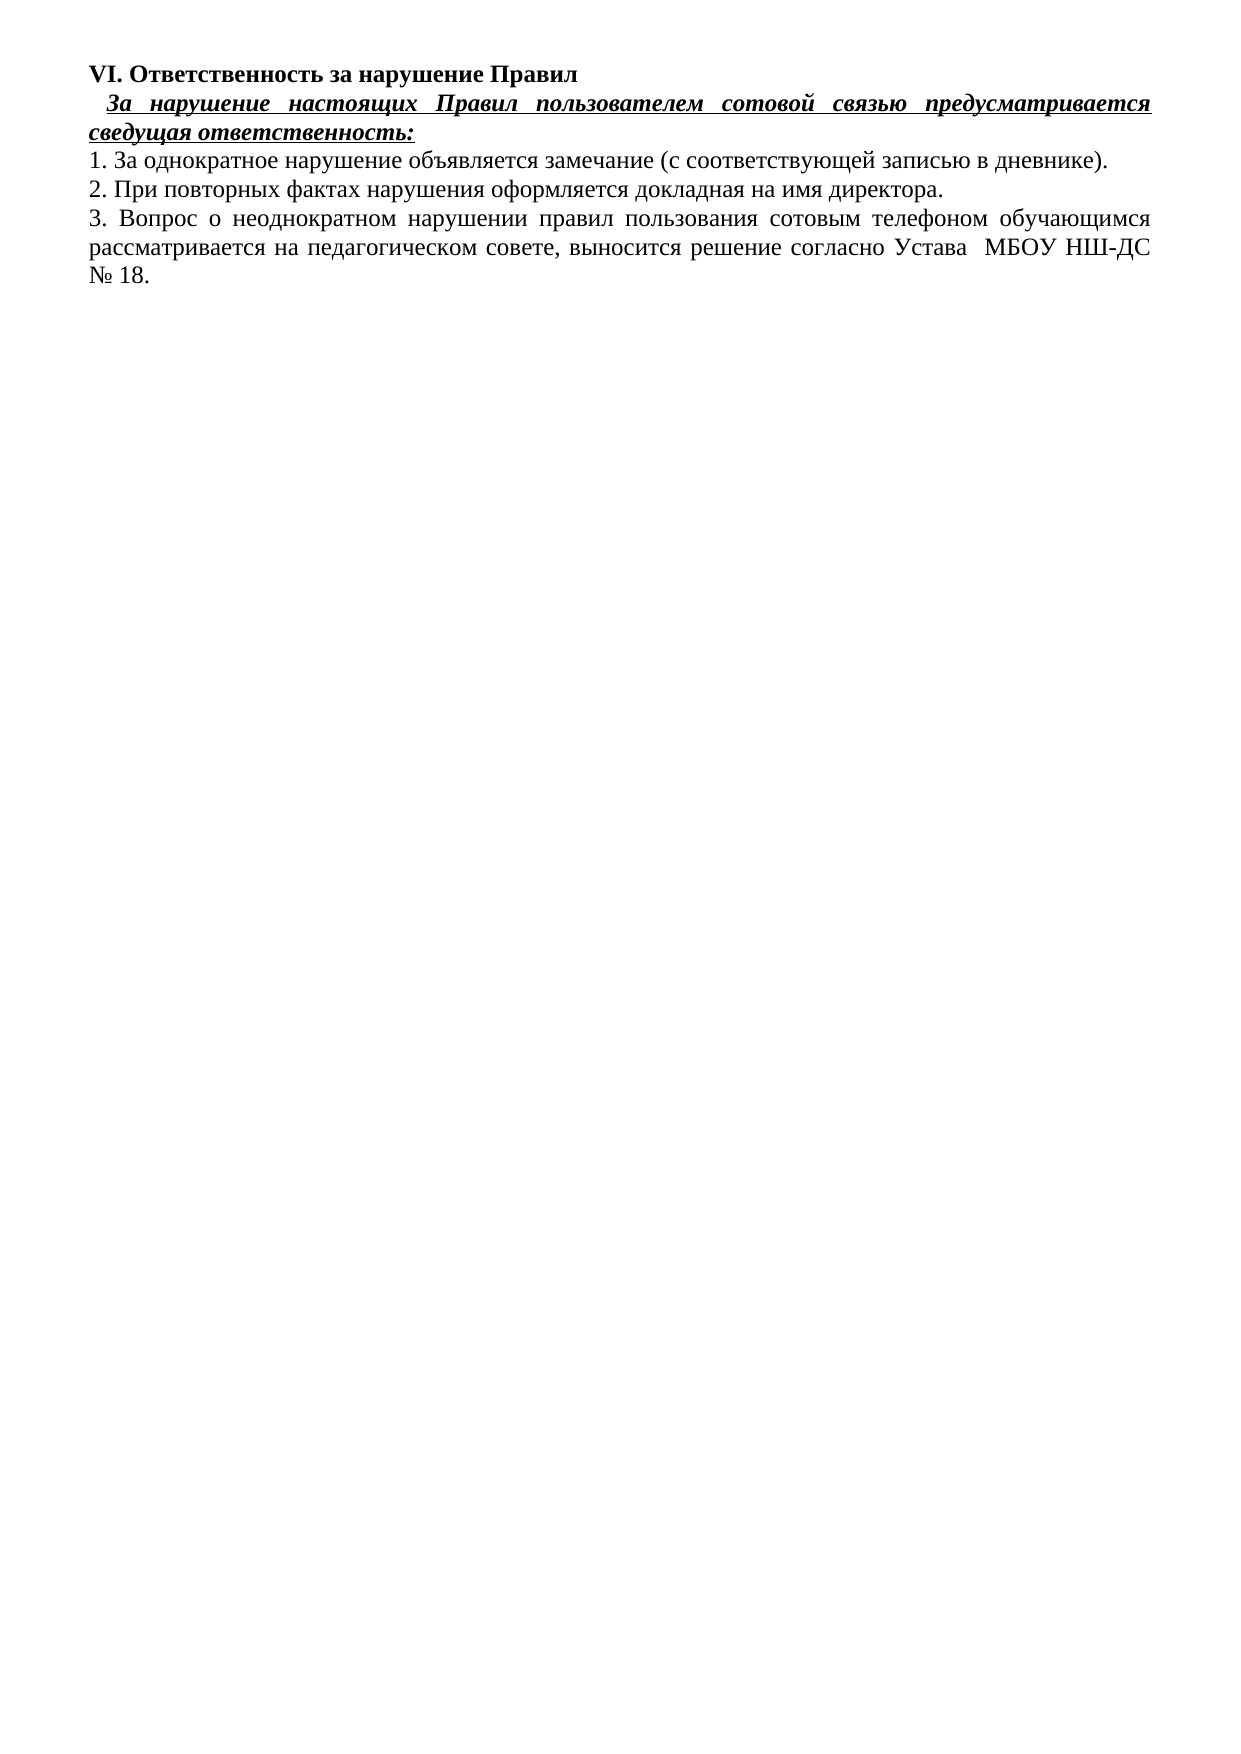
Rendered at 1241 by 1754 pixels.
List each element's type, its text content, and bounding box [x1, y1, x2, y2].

text За нарушение настоящих Правил пользователем сотовой связью предусматривается сведущая ответственность: [89, 88, 1152, 145]
text 1. За однократное нарушение объявляется замечание (с соответствующей записью в дневнике). [89, 145, 1152, 174]
text VI. Ответственность за нарушение Правил [89, 59, 1152, 88]
text 3. Вопрос о неоднократном нарушении правил пользования сотовым телефоном обучающимся рассматривается на педагогическом совете, выносится решение согласно Устава МБОУ НШ-ДС № 18. [89, 203, 1152, 289]
text 2. При повторных фактах нарушения оформляется докладная на имя директора. [89, 174, 1152, 203]
